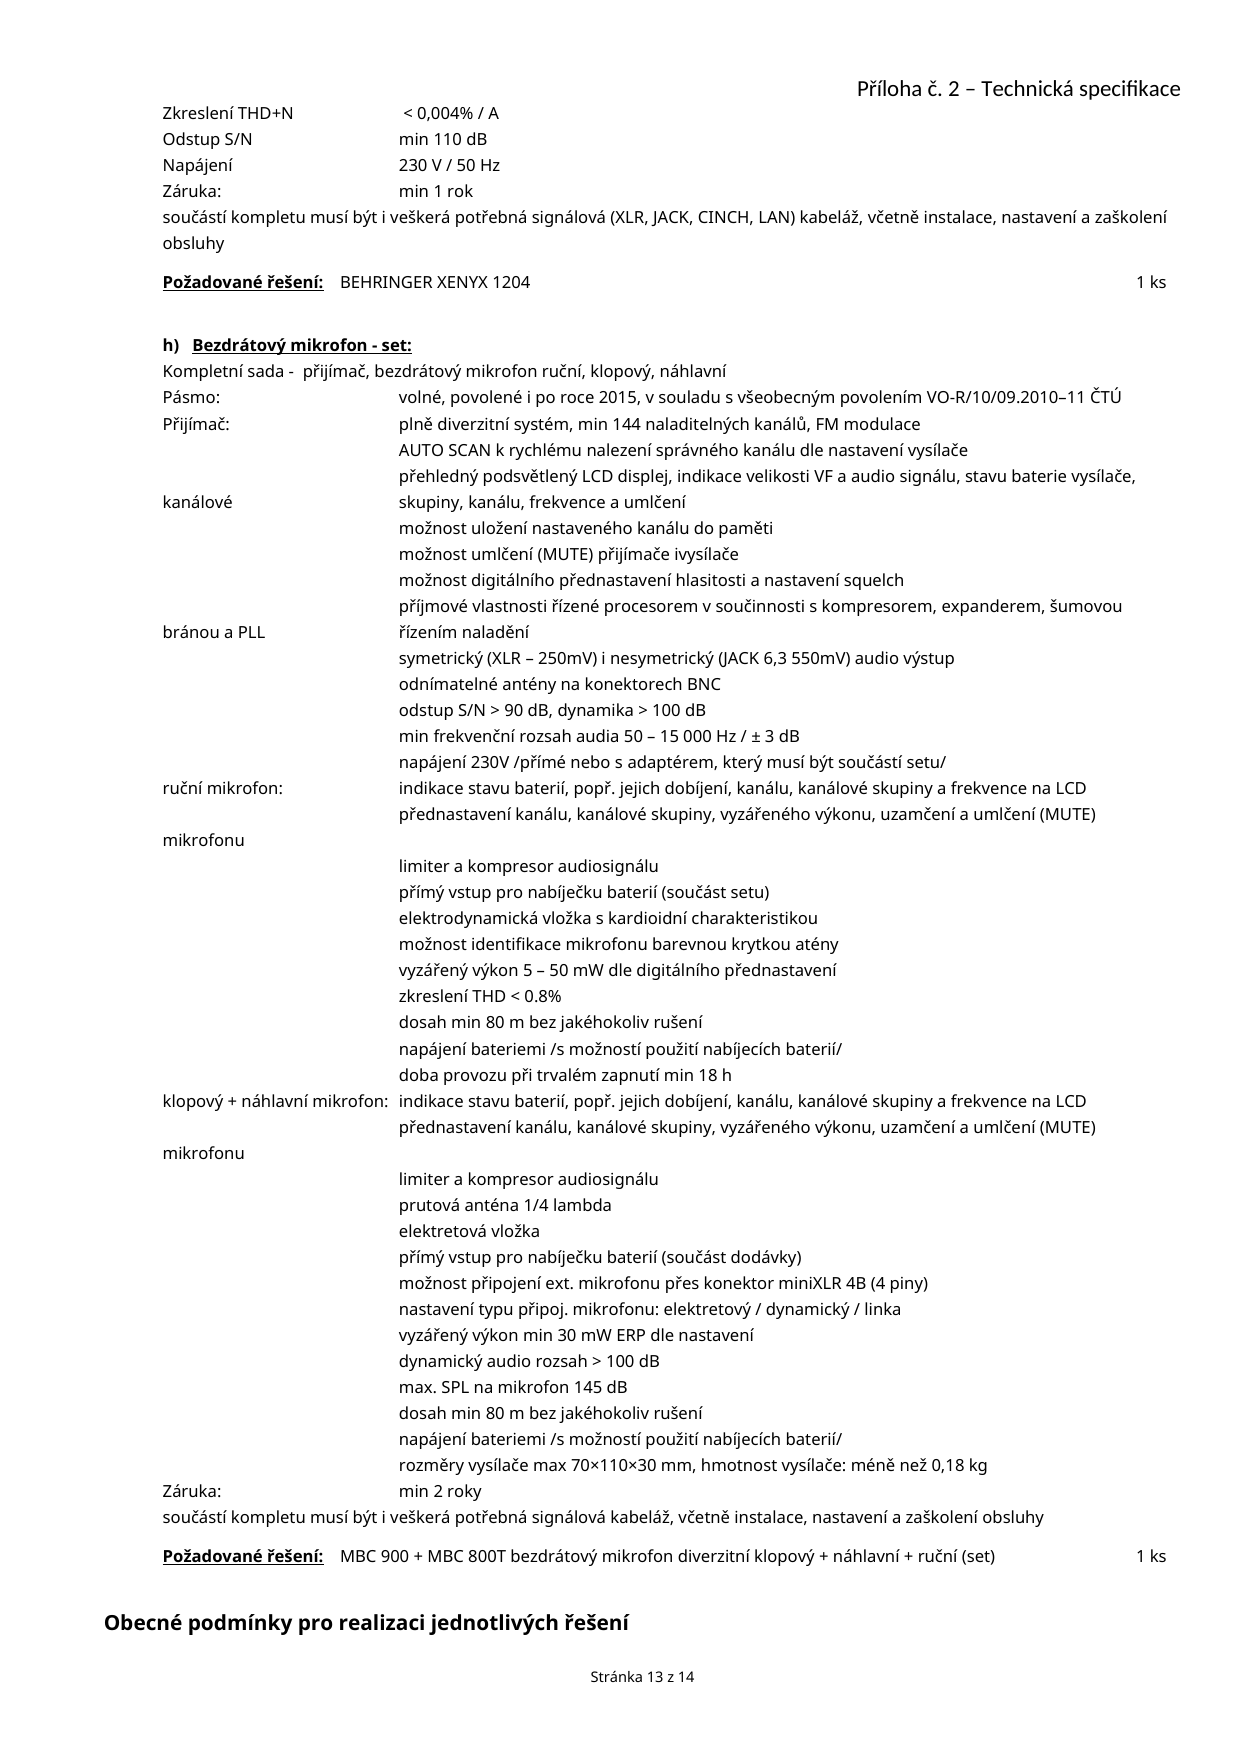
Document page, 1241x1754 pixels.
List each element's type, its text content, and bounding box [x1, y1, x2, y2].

text možnost umlčení (MUTE) přijímače ivysílače [162, 542, 1181, 565]
text napájení 230V /přímé nebo s adaptérem, který musí být součástí setu/ [162, 751, 1181, 773]
text Záruka: min 1 rok [162, 180, 1181, 203]
text limiter a kompresor audiosignálu [162, 1167, 1181, 1190]
text nastavení typu připoj. mikrofonu: elektretový / dynamický / linka [162, 1298, 1181, 1320]
text přednastavení kanálu, kanálové skupiny, vyzářeného výkonu, uzamčení a umlčení (MUTE) mikrofonu [162, 803, 1181, 852]
list Bezdrátový mikrofon - set: [162, 334, 1181, 357]
text max. SPL na mikrofon 145 dB [162, 1376, 1181, 1398]
text Přijímač: plně diverzitní systém, min 144 naladitelných kanálů, FM modulace [162, 412, 1181, 435]
text elektretová vložka [162, 1219, 1181, 1242]
text Pásmo: volné, povolené i po roce 2015, v souladu s všeobecným povolením VO-R/10/09.2010–11 ČTÚ [162, 386, 1181, 409]
text odnímatelné antény na konektorech BNC [162, 673, 1181, 695]
text součástí kompletu musí být i veškerá potřebná signálová kabeláž, včetně instalace, nastavení a zaškolení obsluhy [162, 1506, 1181, 1529]
text vyzářený výkon min 30 mW ERP dle nastavení [162, 1324, 1181, 1346]
text vyzářený výkon 5 – 50 mW dle digitálního přednastavení [162, 959, 1181, 982]
text přehledný podsvětlený LCD displej, indikace velikosti VF a audio signálu, stavu baterie vysílače, kanálové skupiny, kanálu, frekvence a umlčení [162, 464, 1181, 513]
text dynamický audio rozsah > 100 dB [162, 1350, 1181, 1372]
text dosah min 80 m bez jakéhokoliv rušení [162, 1011, 1181, 1034]
text doba provozu při trvalém zapnutí min 18 h [162, 1063, 1181, 1086]
text Záruka: min 2 roky [162, 1480, 1181, 1503]
text zkreslení THD < 0.8% [162, 985, 1181, 1008]
text Zkreslení THD+N < 0,004% / A [162, 102, 1181, 124]
text odstup S/N > 90 dB, dynamika > 100 dB [162, 699, 1181, 721]
text možnost digitálního přednastavení hlasitosti a nastavení squelch [162, 568, 1181, 591]
text dosah min 80 m bez jakéhokoliv rušení [162, 1402, 1181, 1424]
text možnost připojení ext. mikrofonu přes konektor miniXLR 4B (4 piny) [162, 1272, 1181, 1294]
text min frekvenční rozsah audia 50 – 15 000 Hz / ± 3 dB [162, 725, 1181, 747]
list Požadované řešení: BEHRINGER XENYX 1204 1 ks [162, 271, 1181, 293]
text součástí kompletu musí být i veškerá potřebná signálová (XLR, JACK, CINCH, LAN) kabeláž, včetně instalace, nastavení a zaškolení obsluhy [162, 206, 1181, 255]
text možnost uložení nastaveného kanálu do paměti [162, 516, 1181, 539]
text Napájení 230 V / 50 Hz [162, 154, 1181, 177]
text přímý vstup pro nabíječku baterií (součást setu) [162, 881, 1181, 904]
text přednastavení kanálu, kanálové skupiny, vyzářeného výkonu, uzamčení a umlčení (MUTE) mikrofonu [162, 1115, 1181, 1164]
text napájení bateriemi /s možností použití nabíjecích baterií/ [162, 1037, 1181, 1060]
text limiter a kompresor audiosignálu [162, 855, 1181, 878]
text AUTO SCAN k rychlému nalezení správného kanálu dle nastavení vysílače [162, 438, 1181, 461]
text Kompletní sada - přijímač, bezdrátový mikrofon ruční, klopový, náhlavní [162, 360, 1181, 383]
text možnost identifikace mikrofonu barevnou krytkou atény [162, 933, 1181, 956]
text elektrodynamická vložka s kardioidní charakteristikou [162, 907, 1181, 930]
list Požadované řešení: MBC 900 + MBC 800T bezdrátový mikrofon diverzitní klopový + náhlavní + ruční (set) 1 ks [162, 1544, 1181, 1567]
text symetrický (XLR – 250mV) i nesymetrický (JACK 6,3 550mV) audio výstup [162, 647, 1181, 669]
text ruční mikrofon: indikace stavu baterií, popř. jejich dobíjení, kanálu, kanálové skupiny a frekvence na LCD [162, 777, 1181, 799]
list Obecné podmínky pro realizaci jednotlivých řešení [103, 1608, 1181, 1636]
text příjmové vlastnosti řízené procesorem v součinnosti s kompresorem, expanderem, šumovou bránou a PLL řízením naladění [162, 594, 1181, 643]
text prutová anténa 1/4 lambda [162, 1193, 1181, 1216]
text napájení bateriemi /s možností použití nabíjecích baterií/ [162, 1428, 1181, 1451]
text rozměry vysílače max 70×110×30 mm, hmotnost vysílače: méně než 0,18 kg [162, 1454, 1181, 1477]
text přímý vstup pro nabíječku baterií (součást dodávky) [162, 1246, 1181, 1268]
text Odstup S/N min 110 dB [162, 128, 1181, 151]
text klopový + náhlavní mikrofon: indikace stavu baterií, popř. jejich dobíjení, kanálu, kanálové skupiny a frekvence na LCD [162, 1089, 1181, 1112]
